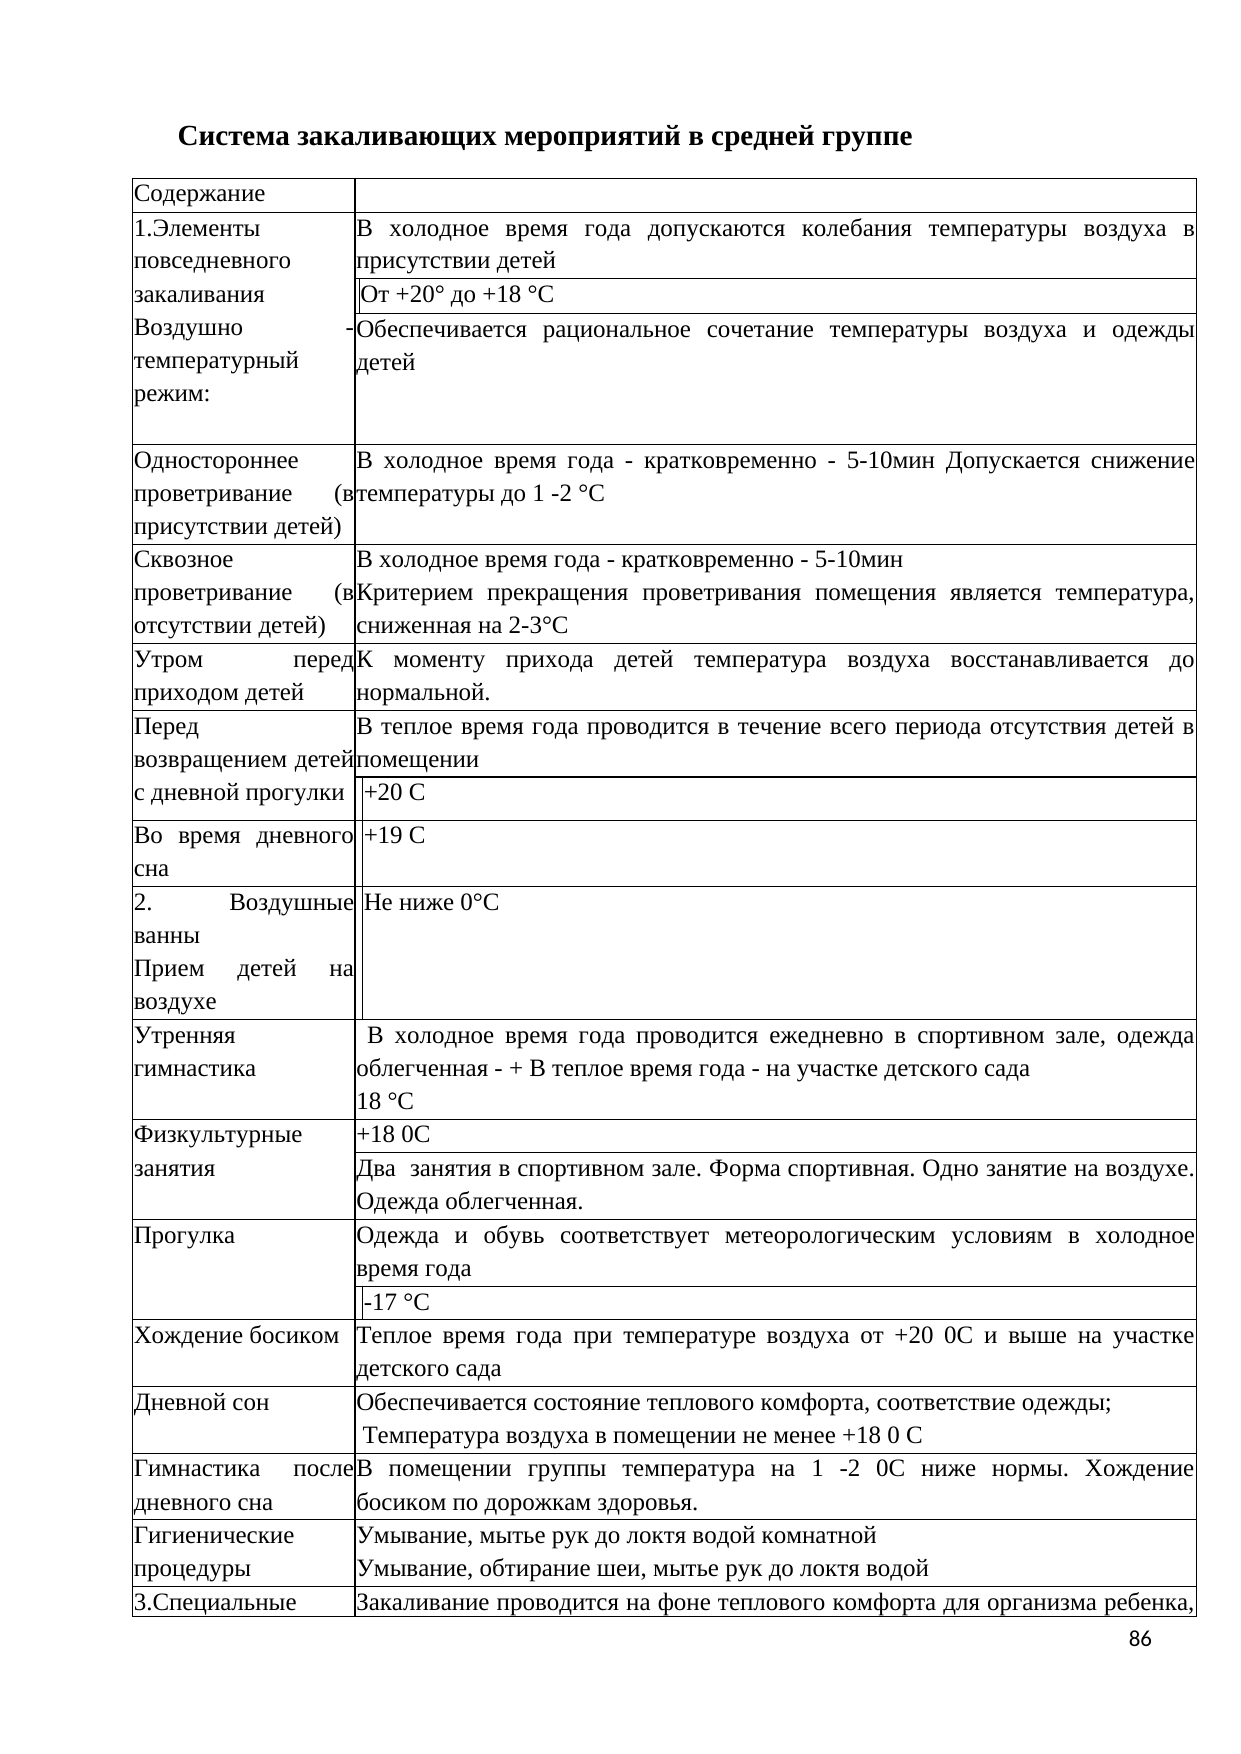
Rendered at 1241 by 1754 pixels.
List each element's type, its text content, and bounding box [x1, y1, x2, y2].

table_cell +18 0С [356, 1120, 1196, 1152]
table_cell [356, 1587, 1196, 1616]
table_cell Перед возвращением детей с дневной прогулки [133, 711, 354, 819]
table_cell Во время дневного сна [133, 821, 354, 886]
table_cell Прогулка [133, 1220, 354, 1319]
table_cell Гигиенические процедуры [133, 1520, 354, 1586]
table_cell В холодное время года проводится ежедневно в спортивном зале, одежда облегченная - + В теплое время года - на участке детского сада 18 °С [356, 1020, 1196, 1118]
table_cell Дневной сон [133, 1387, 354, 1452]
table_cell Обеспечивается рациональное сочетание температуры воздуха и одежды детей [356, 314, 1196, 444]
table_cell Не ниже 0°С [363, 887, 1196, 1019]
table_cell Утром перед приходом детей [133, 644, 354, 710]
table_cell [356, 1287, 362, 1319]
table_header [356, 179, 1196, 212]
table_cell К моменту прихода детей температура воздуха восстанавливается до нормальной. [356, 644, 1196, 710]
table_cell +19 С [363, 821, 1196, 886]
table_cell 1.Элементы повседневного закаливания Воздушно - температурный режим: [133, 213, 354, 444]
table_cell Одностороннее проветривание (в присутствии детей) [133, 445, 354, 543]
table_cell В помещении группы температура на 1 -2 0С ниже нормы. Хождение босиком по дорожкам здоровья. [356, 1454, 1196, 1519]
table_cell Одежда и обувь соответствует метеорологическим условиям в холодное время года [356, 1220, 1196, 1286]
table_header Содержание [133, 179, 354, 212]
table_cell [356, 821, 362, 886]
table_cell Теплое время года при температуре воздуха от +20 0С и выше на участке детского сада [356, 1320, 1196, 1386]
table_cell Умывание, мытье рук до локтя водой комнатной Умывание, обтирание шеи, мытье рук до локтя водой [356, 1520, 1196, 1586]
table_cell В теплое время года проводится в течение всего периода отсутствия детей в помещении [356, 711, 1196, 776]
table_cell От +20° до +18 °С [360, 279, 1196, 313]
table_cell Физкультурные занятия [133, 1120, 354, 1219]
table_cell 2. Воздушные ванны Прием детей на воздухе [133, 887, 354, 1019]
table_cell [133, 1587, 354, 1616]
table_cell Хождение босиком [133, 1320, 354, 1386]
table_cell Обеспечивается состояние теплового комфорта, соответствие одежды; Температура воздуха в помещении не менее +18 0 С [356, 1387, 1196, 1452]
table_cell Утренняя гимнастика [133, 1020, 354, 1118]
table_cell -17 °С [363, 1287, 1196, 1319]
table_cell [356, 887, 362, 1019]
table_cell В холодное время года - кратковременно - 5-10мин Критерием прекращения проветривания помещения является температура, сниженная на 2-3°С [356, 545, 1196, 643]
table_cell [356, 778, 362, 819]
table_cell В холодное время года допускаются колебания температуры воздуха в присутствии детей [356, 213, 1196, 278]
table_cell Два занятия в спортивном зале. Форма спортивная. Одно занятие на воздухе. Одежда облегченная. [356, 1153, 1196, 1219]
table_cell Гимнастика после дневного сна [133, 1454, 354, 1519]
text Система закаливающих мероприятий в средней группе [177, 118, 1152, 152]
table_cell +20 С [363, 778, 1196, 819]
table_cell Сквозное проветривание (в отсутствии детей) [133, 545, 354, 643]
table_cell В холодное время года - кратковременно - 5-10мин Допускается снижение температуры до 1 -2 °С [356, 445, 1196, 543]
